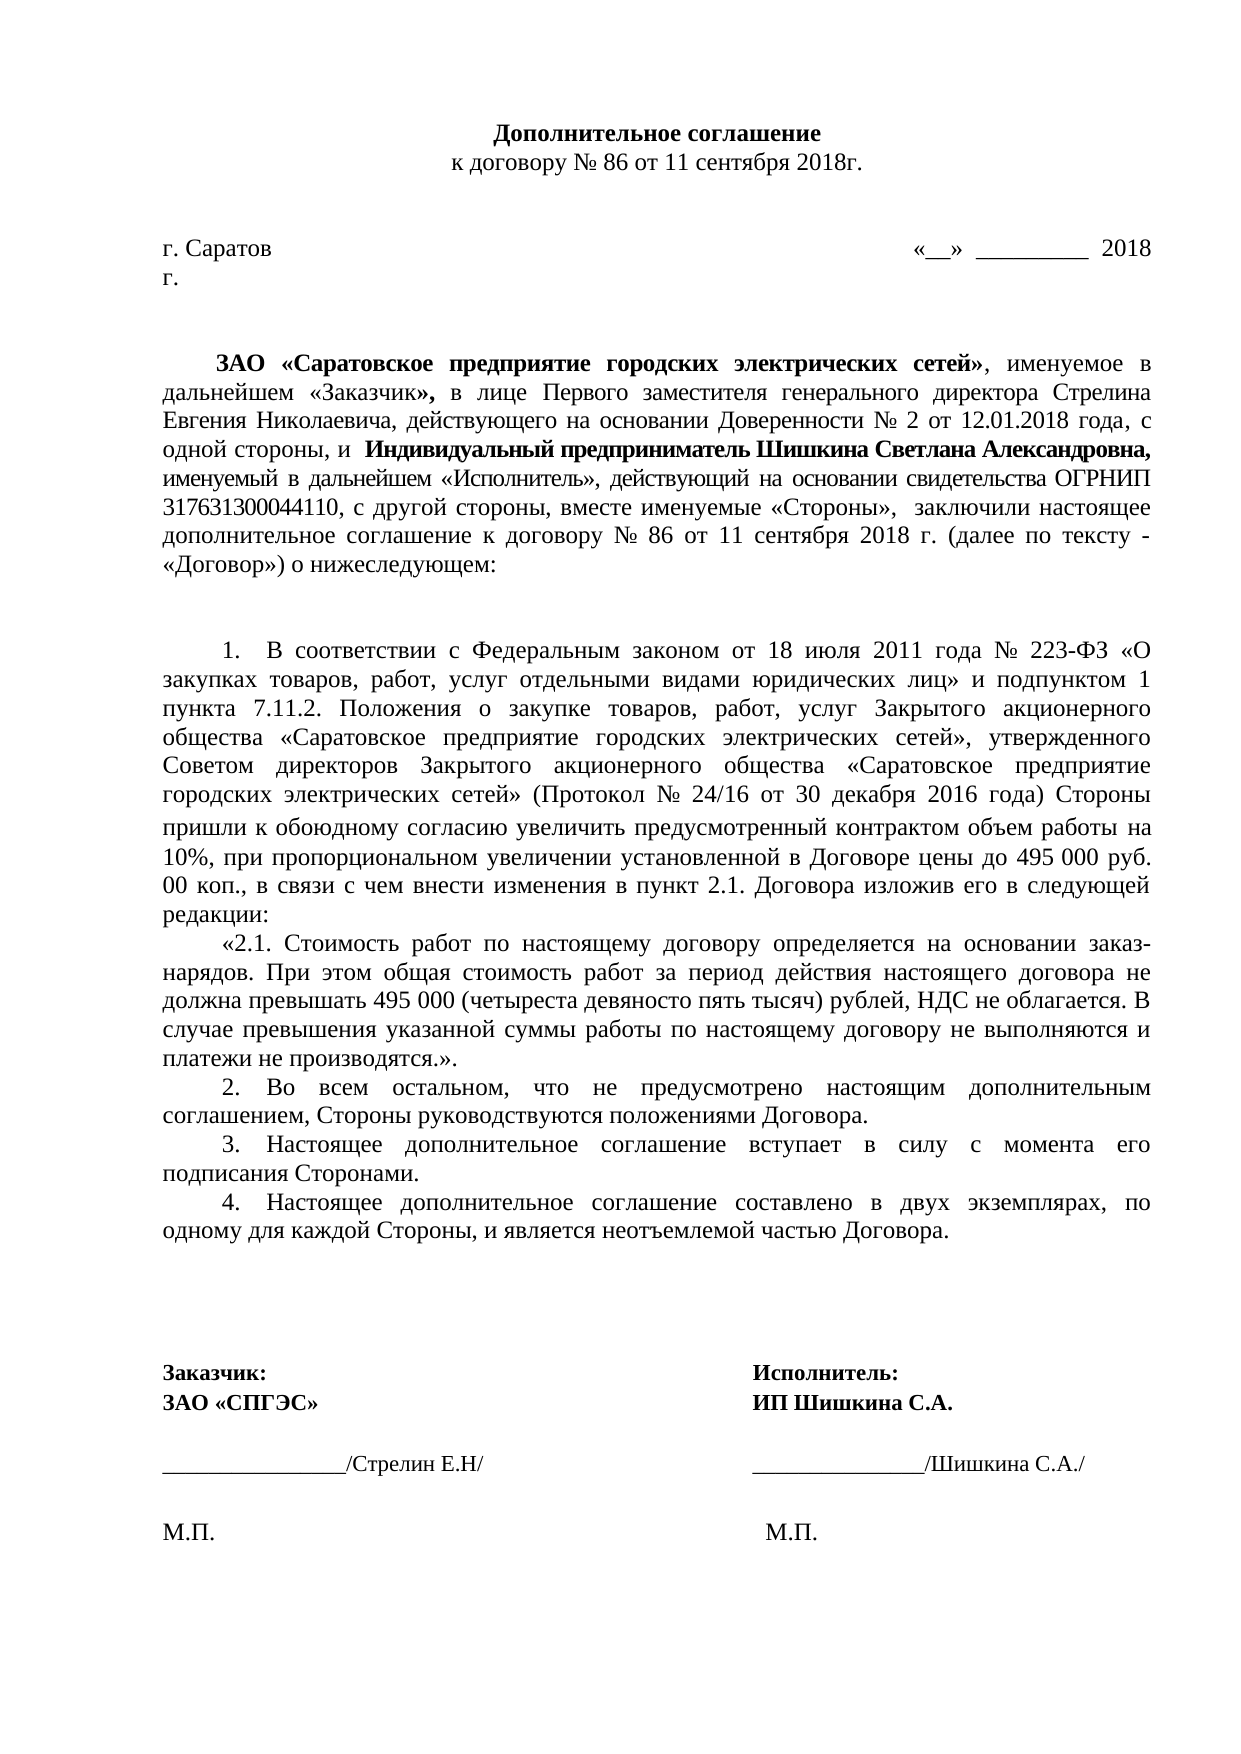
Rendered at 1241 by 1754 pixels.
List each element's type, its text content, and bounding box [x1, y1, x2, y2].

text г. Саратов «__» _________ 2018 г. [162, 233, 1152, 291]
list В соответствии с Федеральным законом от 18 июля 2011 года № 223-ФЗ «О закупках товаров, работ, услуг отдельными видами юридических лиц» и подпунктом 1 пункта 7.11.2. Положения о закупке товаров, работ, услуг Закрытого акционерного общества «Саратовское предприятие городских электрических сетей», утвержденного Советом директоров Закрытого акционерного общества «Саратовское предприятие городских электрических сетей» (Протокол № 24/16 от 30 декабря 2016 года) Стороны пришли к обоюдному согласию увеличить предусмотренный контрактом объем работы на 10%, при пропорциональном увеличении установленной в Договоре цены до 495 000 руб. 00 коп., в связи с чем внести изменения в пункт 2.1. Договора изложив его в следующей редакции: [162, 636, 1152, 928]
text ________________/Стрелин Е.Н/ _______________/Шишкина С.А./ [162, 1450, 1152, 1476]
text М.П. М.П. [162, 1517, 1152, 1546]
text Заказчик: Исполнитель: [162, 1359, 1152, 1386]
text ЗАО «Саратовское предприятие городских электрических сетей», именуемое в дальнейшем «Заказчик», в лице Первого заместителя генерального директора Стрелина Евгения Николаевича, действующего на основании Доверенности № 2 от 12.01.2018 года, с одной стороны, и Индивидуальный предприниматель Шишкина Светлана Александровна, именуемый в дальнейшем «Исполнитель», действующий на основании свидетельства ОГРНИП 317631300044110, с другой стороны, вместе именуемые «Стороны», заключили настоящее дополнительное соглашение к договору № 86 от 11 сентября 2018 г. (далее по тексту - «Договор») о нижеследующем: [162, 348, 1152, 578]
text ЗАО «СПГЭС» ИП Шишкина С.А. [162, 1389, 1152, 1416]
text к договору № 86 от 11 сентября 2018г. [162, 147, 1152, 176]
list Настоящее дополнительное соглашение вступает в силу с момента его подписания Сторонами. [162, 1129, 1152, 1187]
text Дополнительное соглашение [162, 118, 1152, 147]
list «2.1. Стоимость работ по настоящему договору определяется на основании заказ-нарядов. При этом общая стоимость работ за период действия настоящего договора не должна превышать 495 000 (четыреста девяносто пять тысяч) рублей, НДС не облагается. В случае превышения указанной суммы работы по настоящему договору не выполняются и платежи не производятся.». [162, 928, 1152, 1072]
list Настоящее дополнительное соглашение составлено в двух экземплярах, по одному для каждой Стороны, и является неотъемлемой частью Договора. [162, 1187, 1152, 1244]
list Во всем остальном, что не предусмотрено настоящим дополнительным соглашением, Стороны руководствуются положениями Договора. [162, 1072, 1152, 1129]
